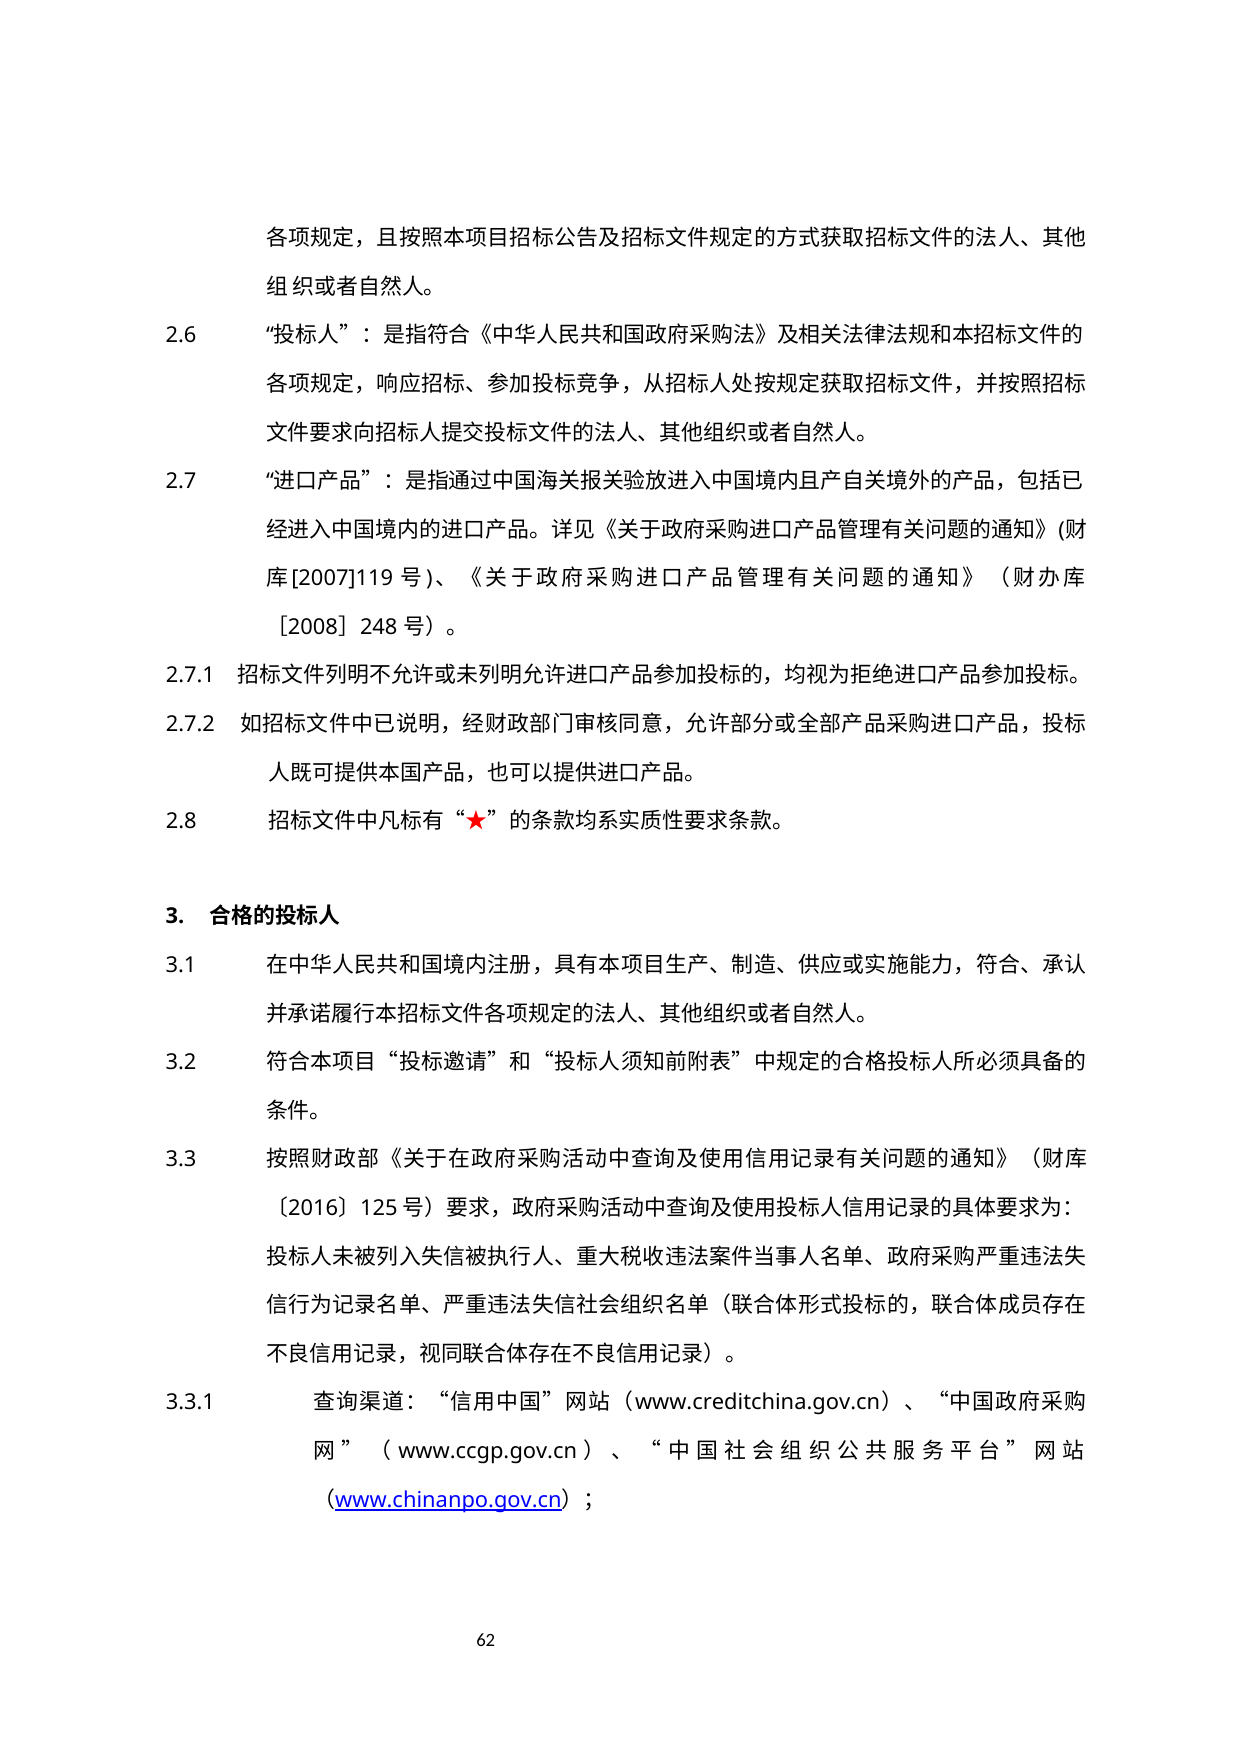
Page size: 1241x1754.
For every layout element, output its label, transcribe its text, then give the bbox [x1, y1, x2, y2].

list 符合本项目“投标邀请”和“投标人须知前附表”中规定的合格投标人所必须具备的条件。 [165, 1044, 1087, 1125]
list 按照财政部《关于在政府采购活动中查询及使用信用记录有关问题的通知》（财库〔2016〕125号）要求，政府采购活动中查询及使用投标人信用记录的具体要求为：投标人未被列入失信被执行人、重大税收违法案件当事人名单、政府采购严重违法失信行为记录名单、严重违法失信社会组织名单（联合体形式投标的，联合体成员存在不良信用记录，视同联合体存在不良信用记录）。 [165, 1141, 1087, 1368]
text 2.7.1 招标文件列明不允许或未列明允许进口产品参加投标的，均视为拒绝进口产品参加投标。 [166, 657, 1087, 689]
list “投标人”：是指符合《中华人民共和国政府采购法》及相关法律法规和本招标文件的各项规定，响应招标、参加投标竞争，从招标人处按规定获取招标文件，并按照招标文件要求向招标人提交投标文件的法人、其他组织或者自然人。 [165, 317, 1087, 447]
list 查询渠道：“信用中国”网站（www.creditchina.gov.cn）、“中国政府采购网”（www.ccgp.gov.cn）、“中国社会组织公共服务平台”网站（www.chinanpo.gov.cn）； [166, 1384, 1087, 1514]
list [165, 219, 1087, 301]
list 在中华人民共和国境内注册，具有本项目生产、制造、供应或实施能力，符合、承认并承诺履行本招标文件各项规定的法人、其他组织或者自然人。 [165, 947, 1087, 1028]
list “进口产品”：是指通过中国海关报关验放进入中国境内且产自关境外的产品，包括已经进入中国境内的进口产品。详见《关于政府采购进口产品管理有关问题的通知》(财库[2007]119号)、《关于政府采购进口产品管理有关问题的通知》（财办库［2008］248 号）。 [165, 462, 1087, 641]
list 合格的投标人 [165, 898, 1087, 931]
text 2.7.2 如招标文件中已说明，经财政部门审核同意，允许部分或全部产品采购进口产品，投标人既可提供本国产品，也可以提供进口产品。 [166, 705, 1087, 787]
list 招标文件中凡标有“★”的条款均系实质性要求条款。 [166, 802, 1087, 835]
